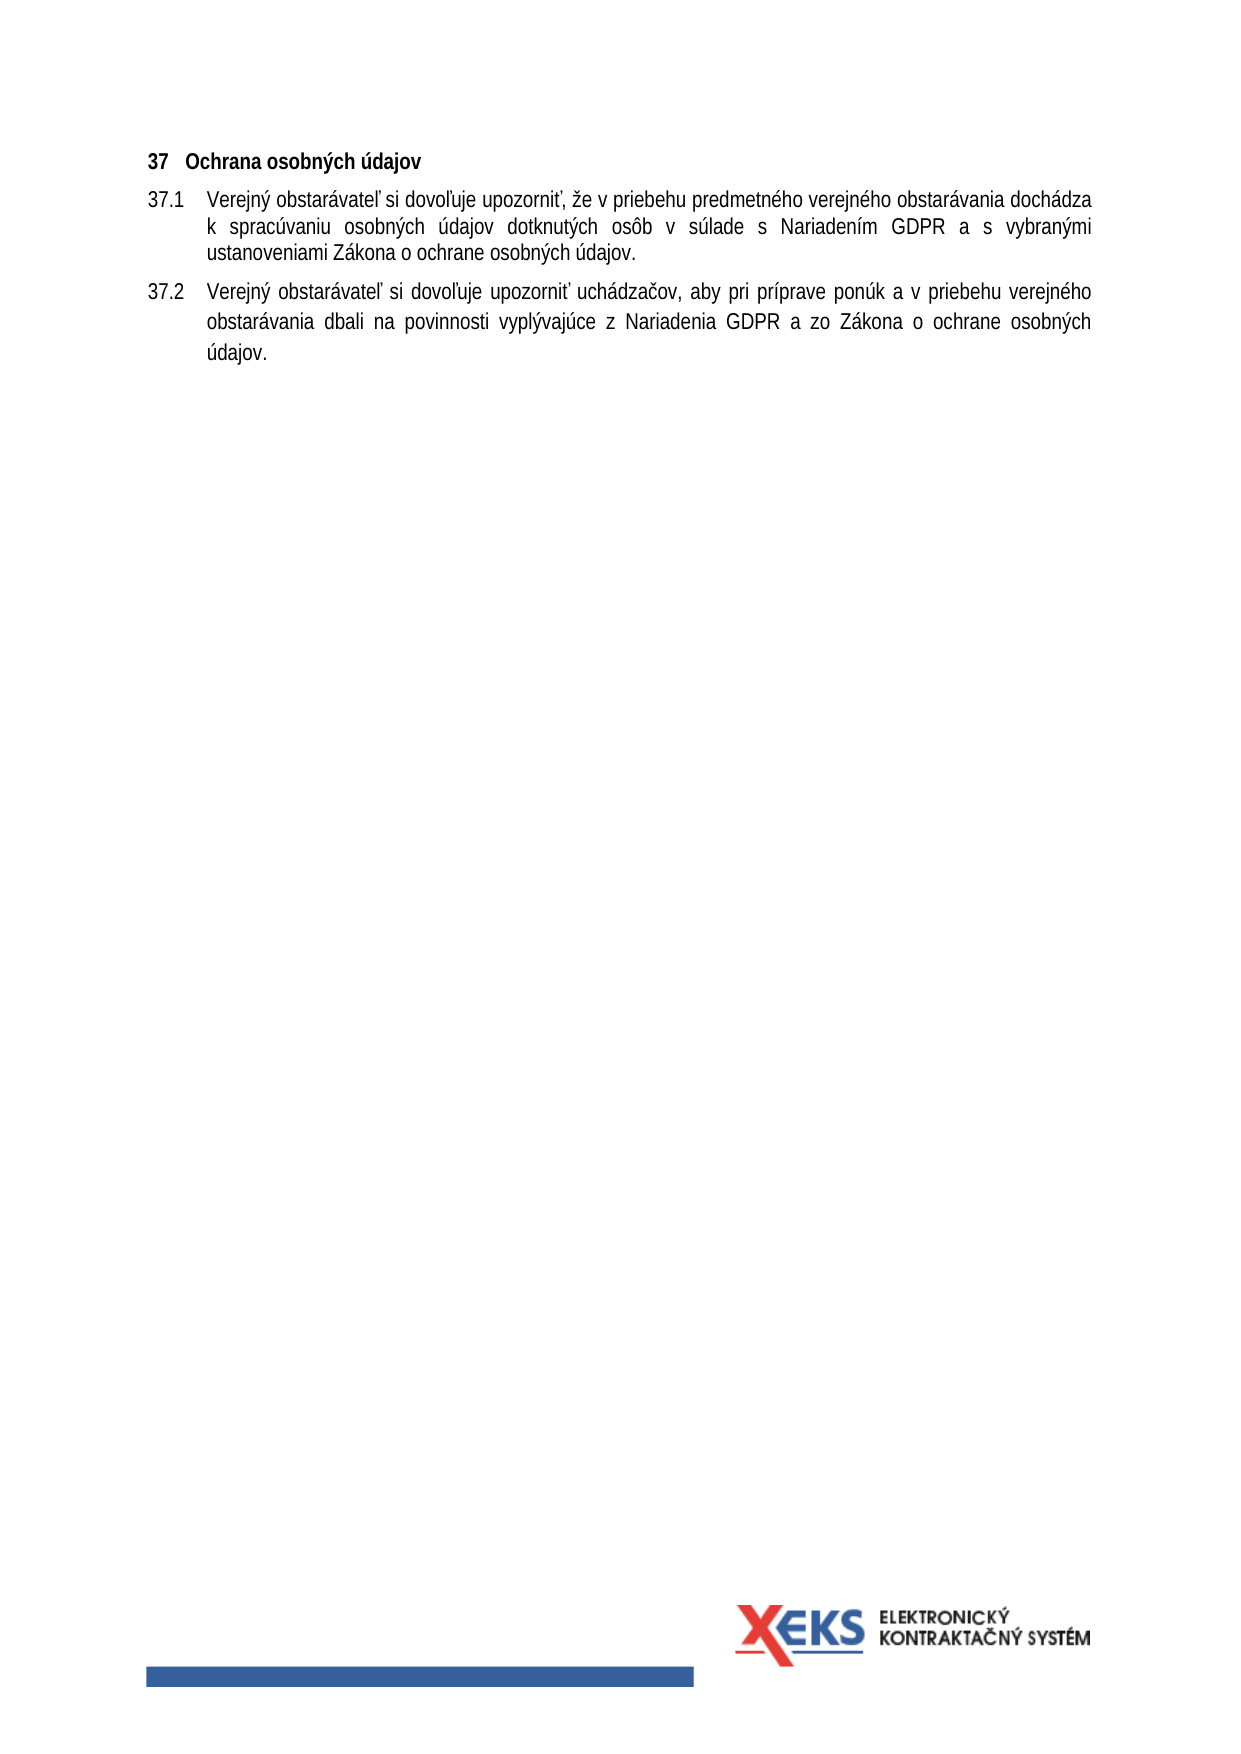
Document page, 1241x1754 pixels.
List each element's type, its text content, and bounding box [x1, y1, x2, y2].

subtitle Ochrana osobných údajov [148, 148, 1093, 174]
title Verejný obstarávateľ si dovoľuje upozorniť, že v priebehu predmetného verejného obstarávania dochádza k spracúvaniu osobných údajov dotknutých osôb v súlade s Nariadením GDPR a s vybranými ustanoveniami Zákona o ochrane osobných údajov. [148, 186, 1093, 266]
picture [146, 1605, 1090, 1687]
title Verejný obstarávateľ si dovoľuje upozorniť uchádzačov, aby pri príprave ponúk a v priebehu verejného obstarávania dbali na povinnosti vyplývajúce z Nariadenia GDPR a zo Zákona o ochrane osobných údajov. [148, 278, 1093, 365]
